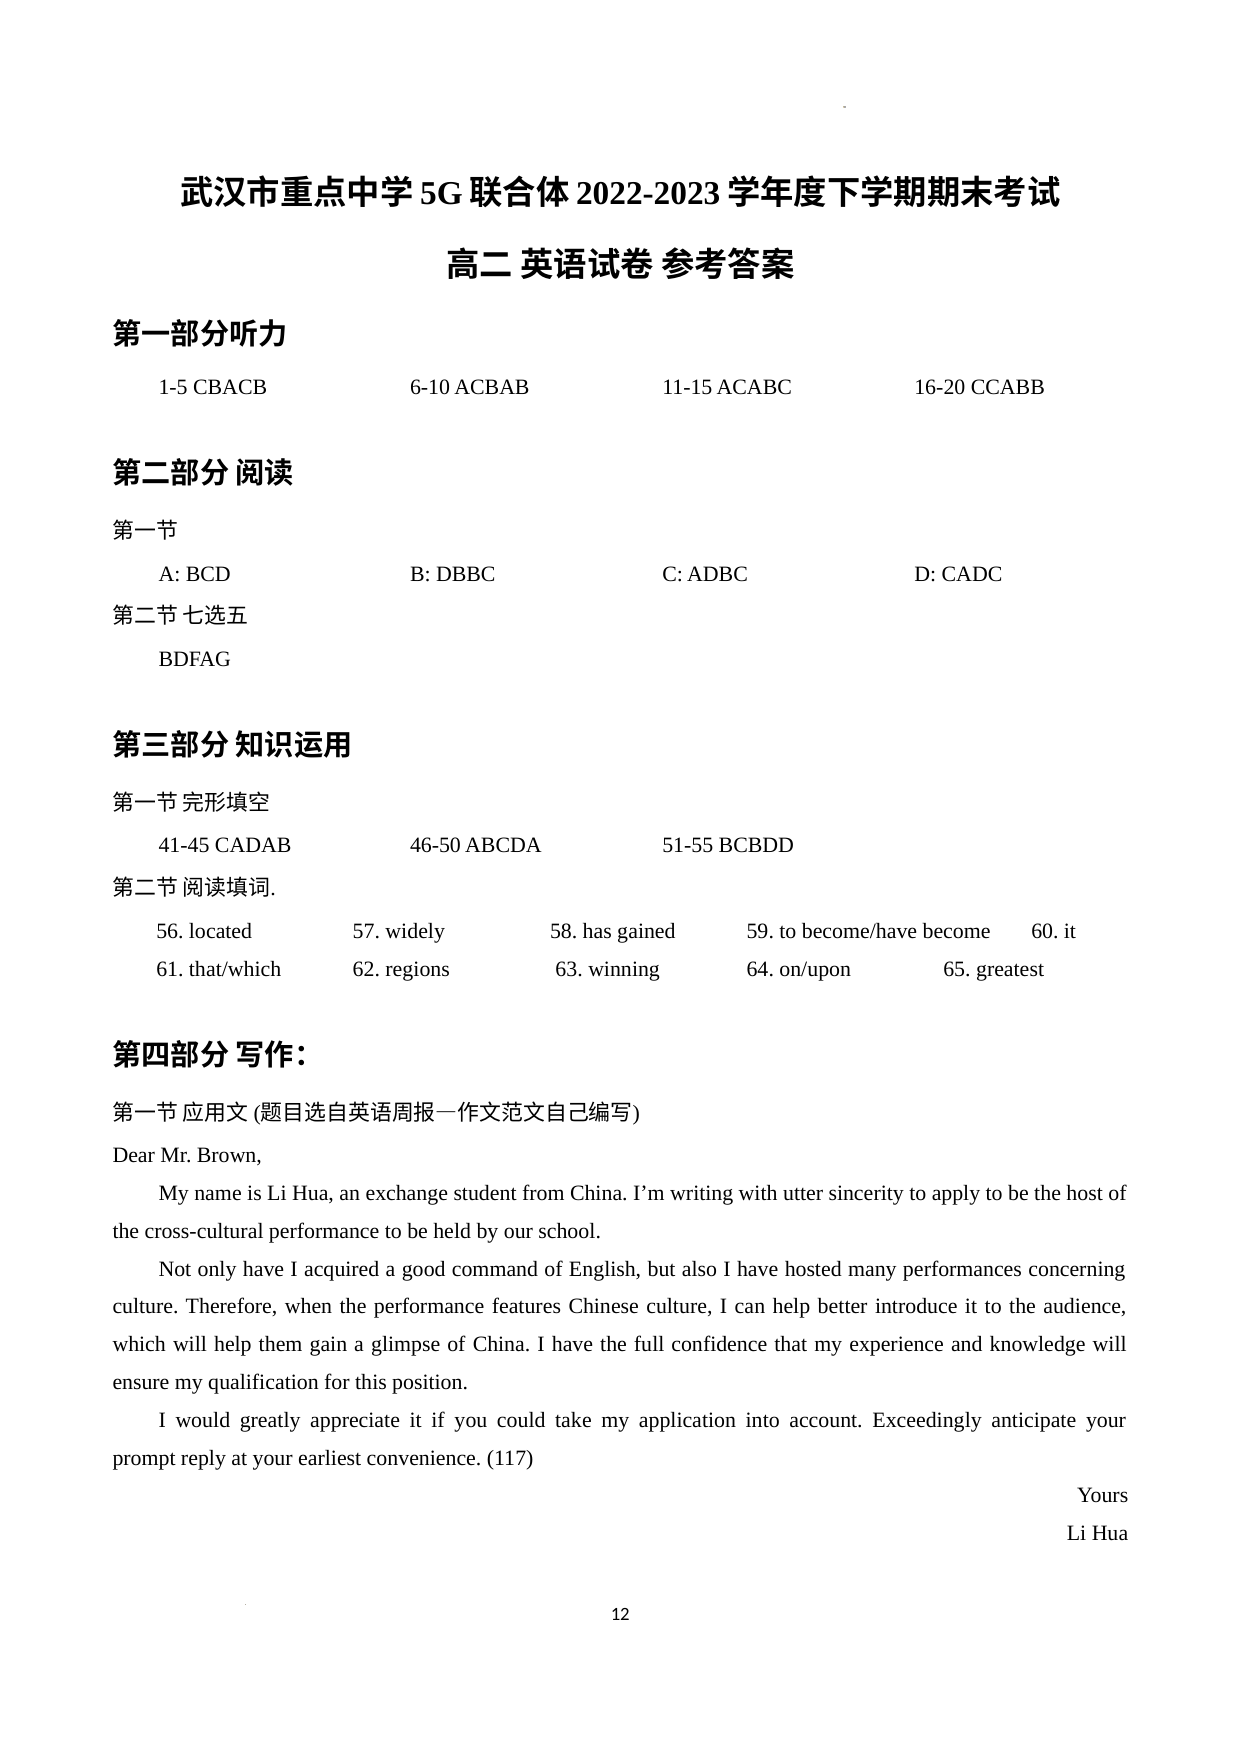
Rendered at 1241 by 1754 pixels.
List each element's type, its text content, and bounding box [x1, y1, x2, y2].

text Not only have I acquired a good command of English, but also I have hosted many performances concerning culture. Therefore, when the performance features Chinese culture, I can help better introduce it to the audience, which will help them gain a glimpse of China. I have the full confidence that my experience and knowledge will ensure my qualification for this position. [112, 1256, 1128, 1394]
text BDFAG [112, 646, 1128, 671]
text 第二节 七选五 [112, 598, 1128, 630]
text 56. located 57. widely 58. has gained 59. to become/have become 60. it [112, 918, 1128, 943]
text 第三部分 知识运用 [112, 721, 1128, 764]
text 第四部分 写作： [112, 1031, 1128, 1073]
text 高二 英语试卷 参考答案 [112, 238, 1128, 286]
text 第二节 阅读填词. [112, 870, 1128, 902]
text 61. that/which 62. regions 63. winning 64. on/upon 65. greatest [112, 956, 1128, 981]
text 1-5 CBACB 6-10 ACBAB 11-15 ACABC 16-20 CCABB [112, 374, 1128, 399]
text 武汉市重点中学5G联合体2022-2023学年度下学期期末考试 [112, 166, 1128, 214]
text 第一部分听力 [112, 311, 1128, 353]
text 第一节 [112, 513, 1128, 545]
text Dear Mr. Brown, [112, 1142, 1128, 1167]
text 第二部分 阅读 [112, 449, 1128, 492]
text I would greatly appreciate it if you could take my application into account. Exceedingly anticipate your prompt reply at your earliest convenience. (117) [112, 1407, 1128, 1470]
text Li Hua [112, 1520, 1128, 1545]
text 第一节 应用文 (题目选自英语周报—作文范文自己编写) [112, 1094, 1128, 1126]
text 41-45 CADAB 46-50 ABCDA 51-55 BCBDD [112, 832, 1128, 858]
text My name is Li Hua, an exchange student from China. I’m writing with utter sincerity to apply to be the host of the cross-cultural performance to be held by our school. [112, 1180, 1128, 1243]
text A: BCD B: DBBC C: ADBC D: CADC [112, 561, 1128, 586]
text 第一节 完形填空 [112, 785, 1128, 817]
text Yours [112, 1482, 1128, 1508]
